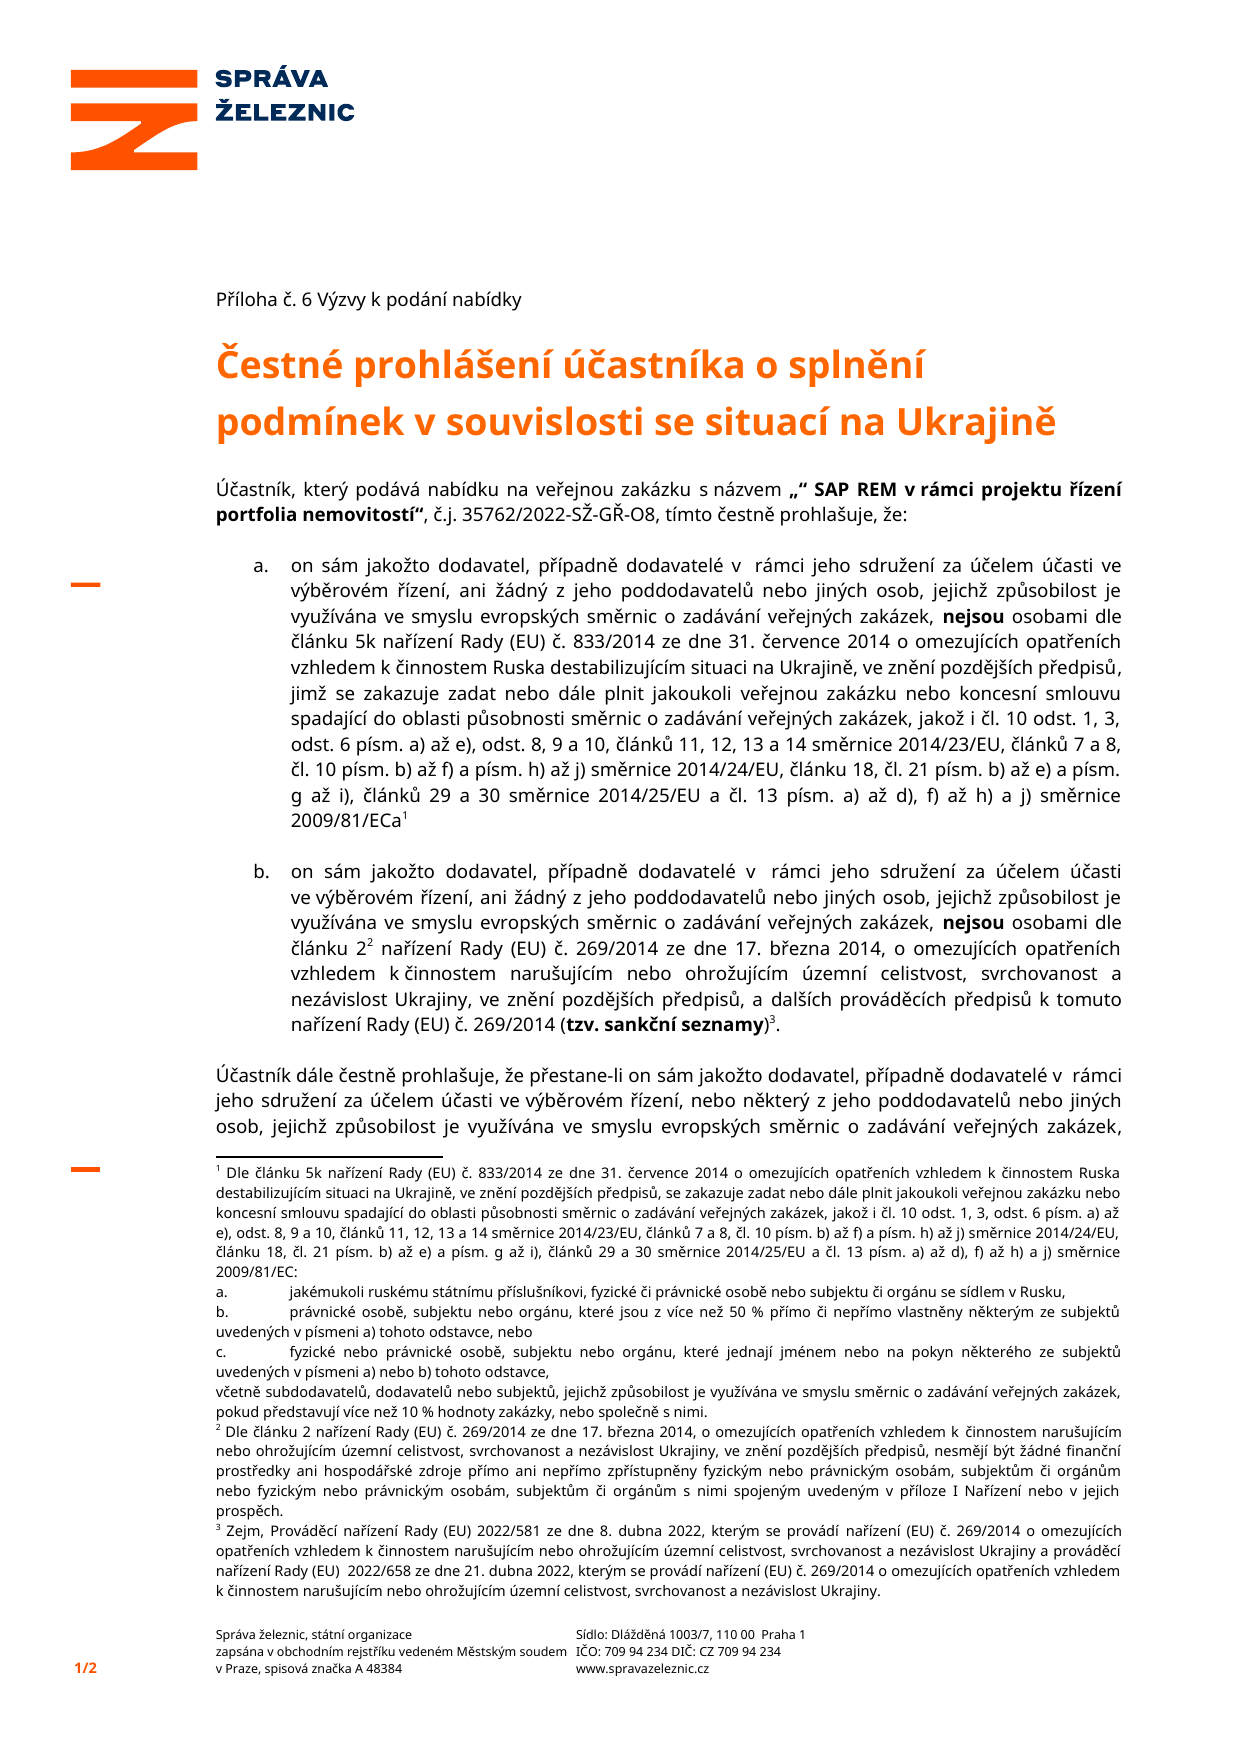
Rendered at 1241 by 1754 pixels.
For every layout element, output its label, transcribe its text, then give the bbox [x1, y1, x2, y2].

text Účastník dále čestně prohlašuje, že přestane-li on sám jakožto dodavatel, případně dodavatelé v rámci jeho sdružení za účelem účasti ve výběrovém řízení, nebo některý z jeho poddodavatelů nebo jiných osob, jejichž způsobilost je využívána ve smyslu evropských směrnic o zadávání veřejných zakázek, splňovat výše uvedené podmínky, k nimž se toto četné prohlášení vztahuje, a to kdykoliv až do okamžiku ukončení výběrového řízení, oznámí tuto skutečnost bez zbytečného odkladu, nejpozději však do 3 pracovních dnů ode dne, kdy přestal splňovat výše uvedené podmínky, k nimž se toto četné prohlášení vztahuje, zadavateli veřejné zakázky. [216, 1062, 1122, 1139]
text Účastník, který podává nabídku na veřejnou zakázku s názvem „“ SAP REM v rámci projektu řízení portfolia nemovitostí“, č.j. 35762/2022-SŽ-GŘ-O8, tímto čestně prohlašuje, že: [216, 476, 1122, 527]
text Čestné prohlášení účastníka o splnění podmínek v souvislosti se situací na Ukrajině [216, 339, 1122, 446]
list on sám jakožto dodavatel, případně dodavatelé v rámci jeho sdružení za účelem účasti ve výběrovém řízení, ani žádný z jeho poddodavatelů nebo jiných osob, jejichž způsobilost je využívána ve smyslu evropských směrnic o zadávání veřejných zakázek, nejsou osobami dle článku 2 nařízení Rady (EU) č. 269/2014 ze dne 17. března 2014, o omezujících opatřeních vzhledem k činnostem narušujícím nebo ohrožujícím územní celistvost, svrchovanost a nezávislost Ukrajiny, ve znění pozdějších předpisů, a dalších prováděcích předpisů k tomuto nařízení Rady (EU) č. 269/2014 (tzv. sankční seznamy). [253, 858, 1122, 1037]
list on sám jakožto dodavatel, případně dodavatelé v rámci jeho sdružení za účelem účasti ve výběrovém řízení, ani žádný z jeho poddodavatelů nebo jiných osob, jejichž způsobilost je využívána ve smyslu evropských směrnic o zadávání veřejných zakázek, nejsou osobami dle článku 5k nařízení Rady (EU) č. 833/2014 ze dne 31. července 2014 o omezujících opatřeních vzhledem k činnostem Ruska destabilizujícím situaci na Ukrajině, ve znění pozdějších předpisů, jimž se zakazuje zadat nebo dále plnit jakoukoli veřejnou zakázku nebo koncesní smlouvu spadající do oblasti působnosti směrnic o zadávání veřejných zakázek, jakož i čl. 10 odst. 1, 3, odst. 6 písm. a) až e), odst. 8, 9 a 10, článků 11, 12, 13 a 14 směrnice 2014/23/EU, článků 7 a 8, čl. 10 písm. b) až f) a písm. h) až j) směrnice 2014/24/EU, článku 18, čl. 21 písm. b) až e) a písm. g až i), článků 29 a 30 směrnice 2014/25/EU a čl. 13 písm. a) až d), f) až h) a j) směrnice 2009/81/ECa [253, 552, 1122, 833]
text Příloha č. 6 Výzvy k podání nabídky [216, 286, 1122, 311]
